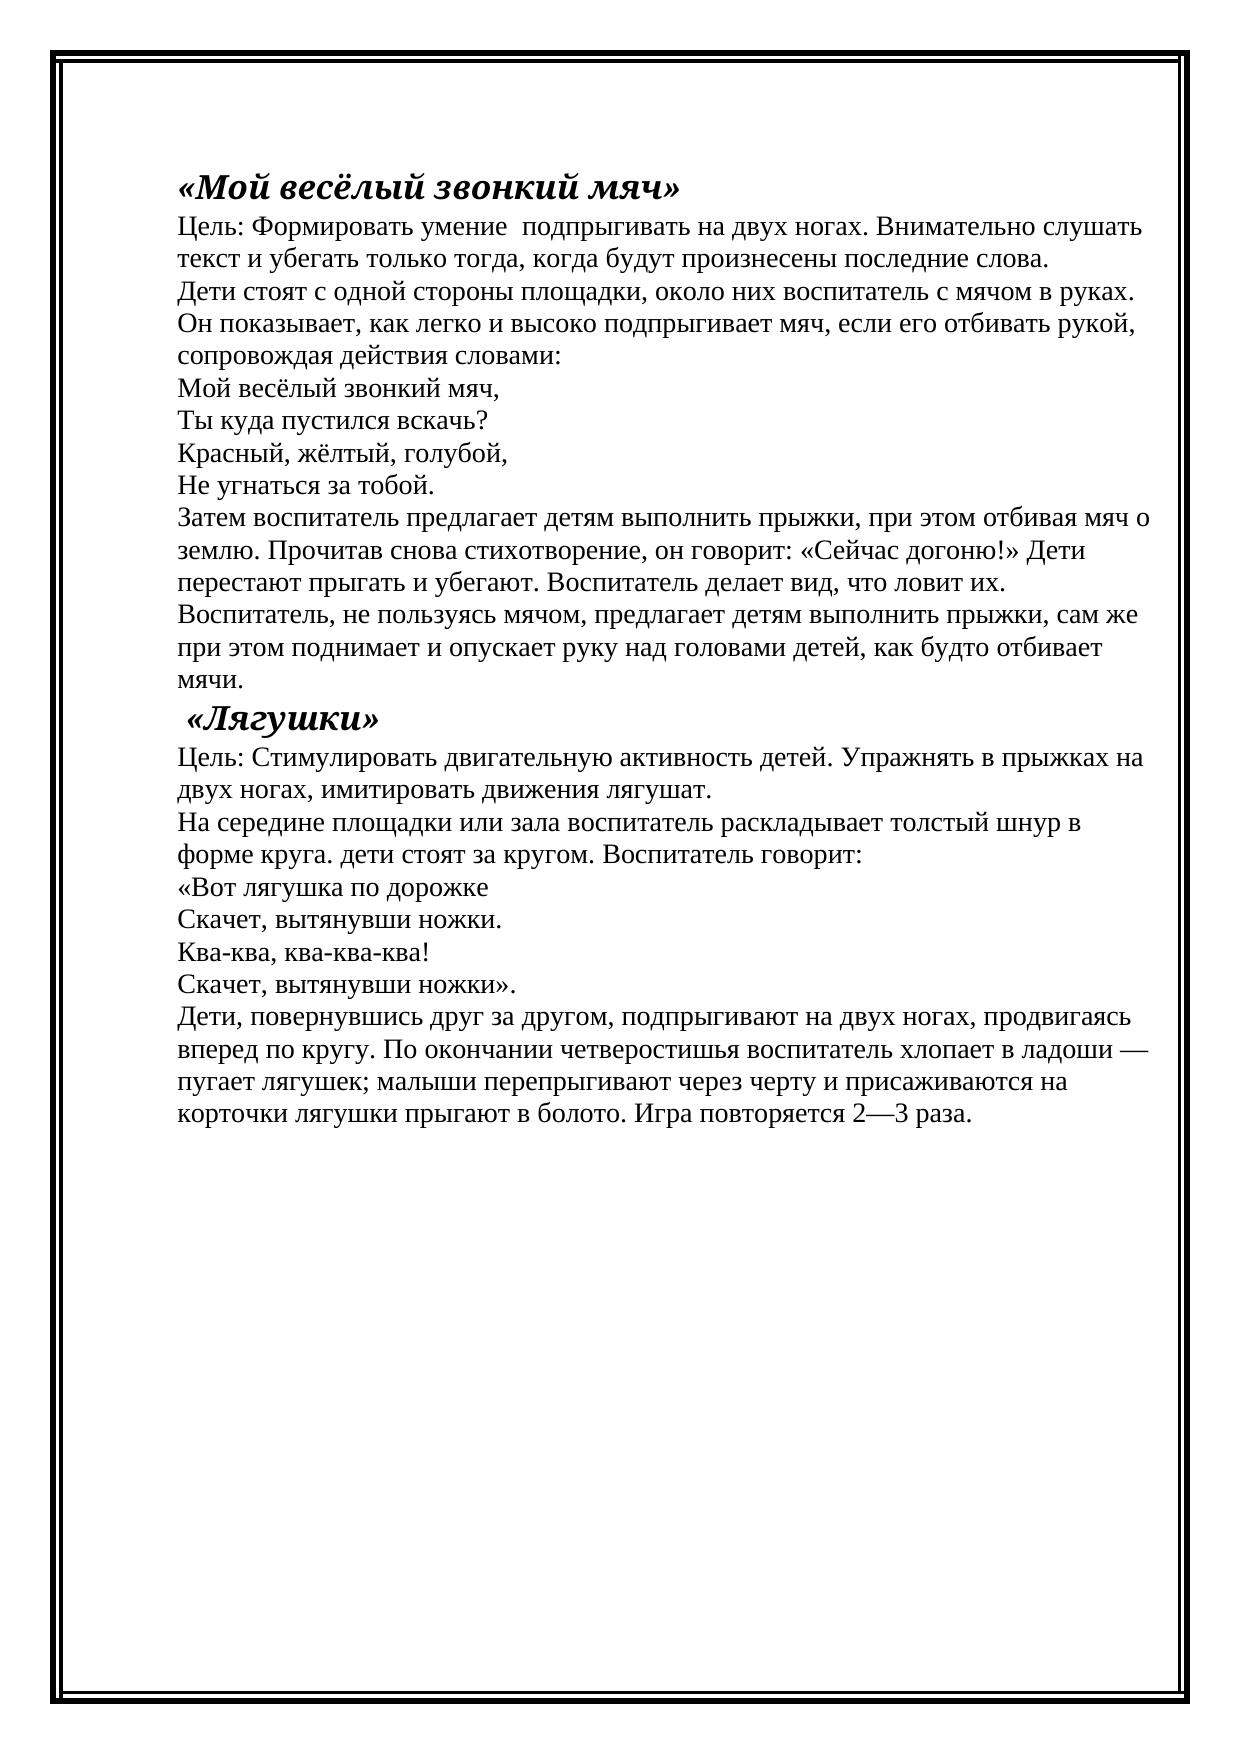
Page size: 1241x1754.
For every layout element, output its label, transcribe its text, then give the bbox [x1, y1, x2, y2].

text Ты куда пустился вскачь? [177, 403, 1152, 436]
text Скачет, вытянувши ножки. [177, 902, 1152, 934]
text Не угнаться за тобой. [177, 468, 1152, 500]
text Цель: Стимулировать двигательную активность детей. Упражнять в прыжках на двух ногах, имитировать движения лягушат. [177, 740, 1152, 805]
text Затем воспитатель предлагает детям выполнить прыжки, при этом отбивая мяч о землю. Прочитав снова стихотворение, он говорит: «Сейчас догоню!» Дети перестают прыгать и убегают. Воспитатель делает вид, что ловит их. Воспитатель, не пользуясь мячом, предлагает детям выполнить прыжки, сам же при этом поднимает и опускает руку над головами детей, как будто отбивает мячи. [177, 500, 1152, 695]
text «Мой весёлый звонкий мяч» [177, 163, 1152, 209]
text Ква-ква, ква-ква-ква! [177, 934, 1152, 967]
text Дети стоят с одной стороны площадки, около них воспитатель с мячом в руках. Он показывает, как легко и высоко подпрыгивает мяч, если его отбивать рукой, сопровождая действия словами: [177, 274, 1152, 371]
text Цель: Формировать умение подпрыгивать на двух ногах. Внимательно слушать текст и убегать только тогда, когда будут произнесены последние слова. [177, 209, 1152, 274]
text «Лягушки» [177, 695, 1152, 740]
text На середине площадки или зала воспитатель раскладывает толстый шнур в форме круга. дети стоят за кругом. Воспитатель говорит: [177, 805, 1152, 870]
text Красный, жёлтый, голубой, [177, 436, 1152, 468]
text «Вот лягушка по дорожке [177, 870, 1152, 902]
text Дети, повернувшись друг за другом, подпрыгивают на двух ногах, продвигаясь вперед по кругу. По окончании четверостишья воспитатель хлопает в ладоши — пугает лягушек; малыши перепрыгивают через черту и присаживаются на корточки лягушки прыгают в болото. Игра повторяется 2—3 раза. [177, 999, 1152, 1129]
text Скачет, вытянувши ножки». [177, 967, 1152, 999]
text Мой весёлый звонкий мяч, [177, 371, 1152, 403]
